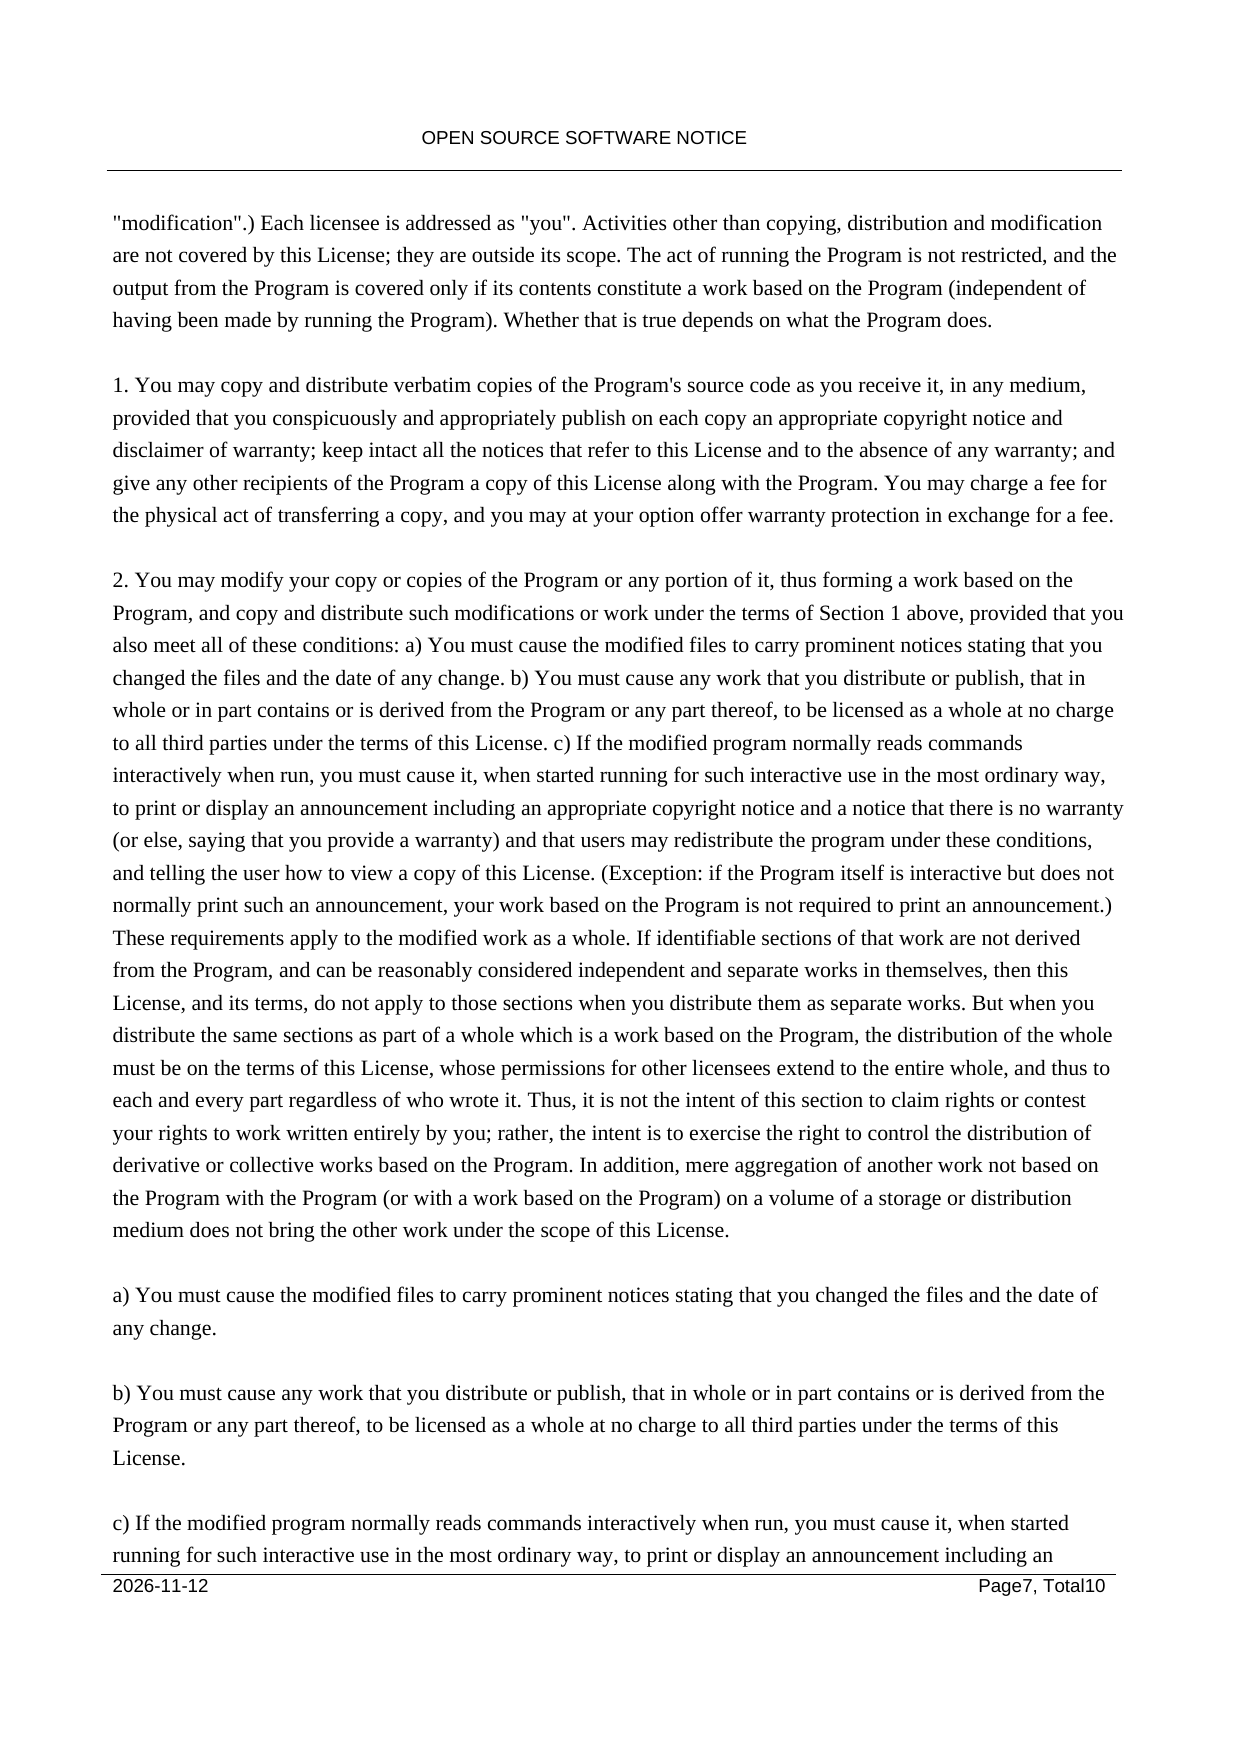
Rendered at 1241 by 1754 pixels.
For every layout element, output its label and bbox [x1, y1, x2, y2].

text [112, 206, 1128, 1571]
